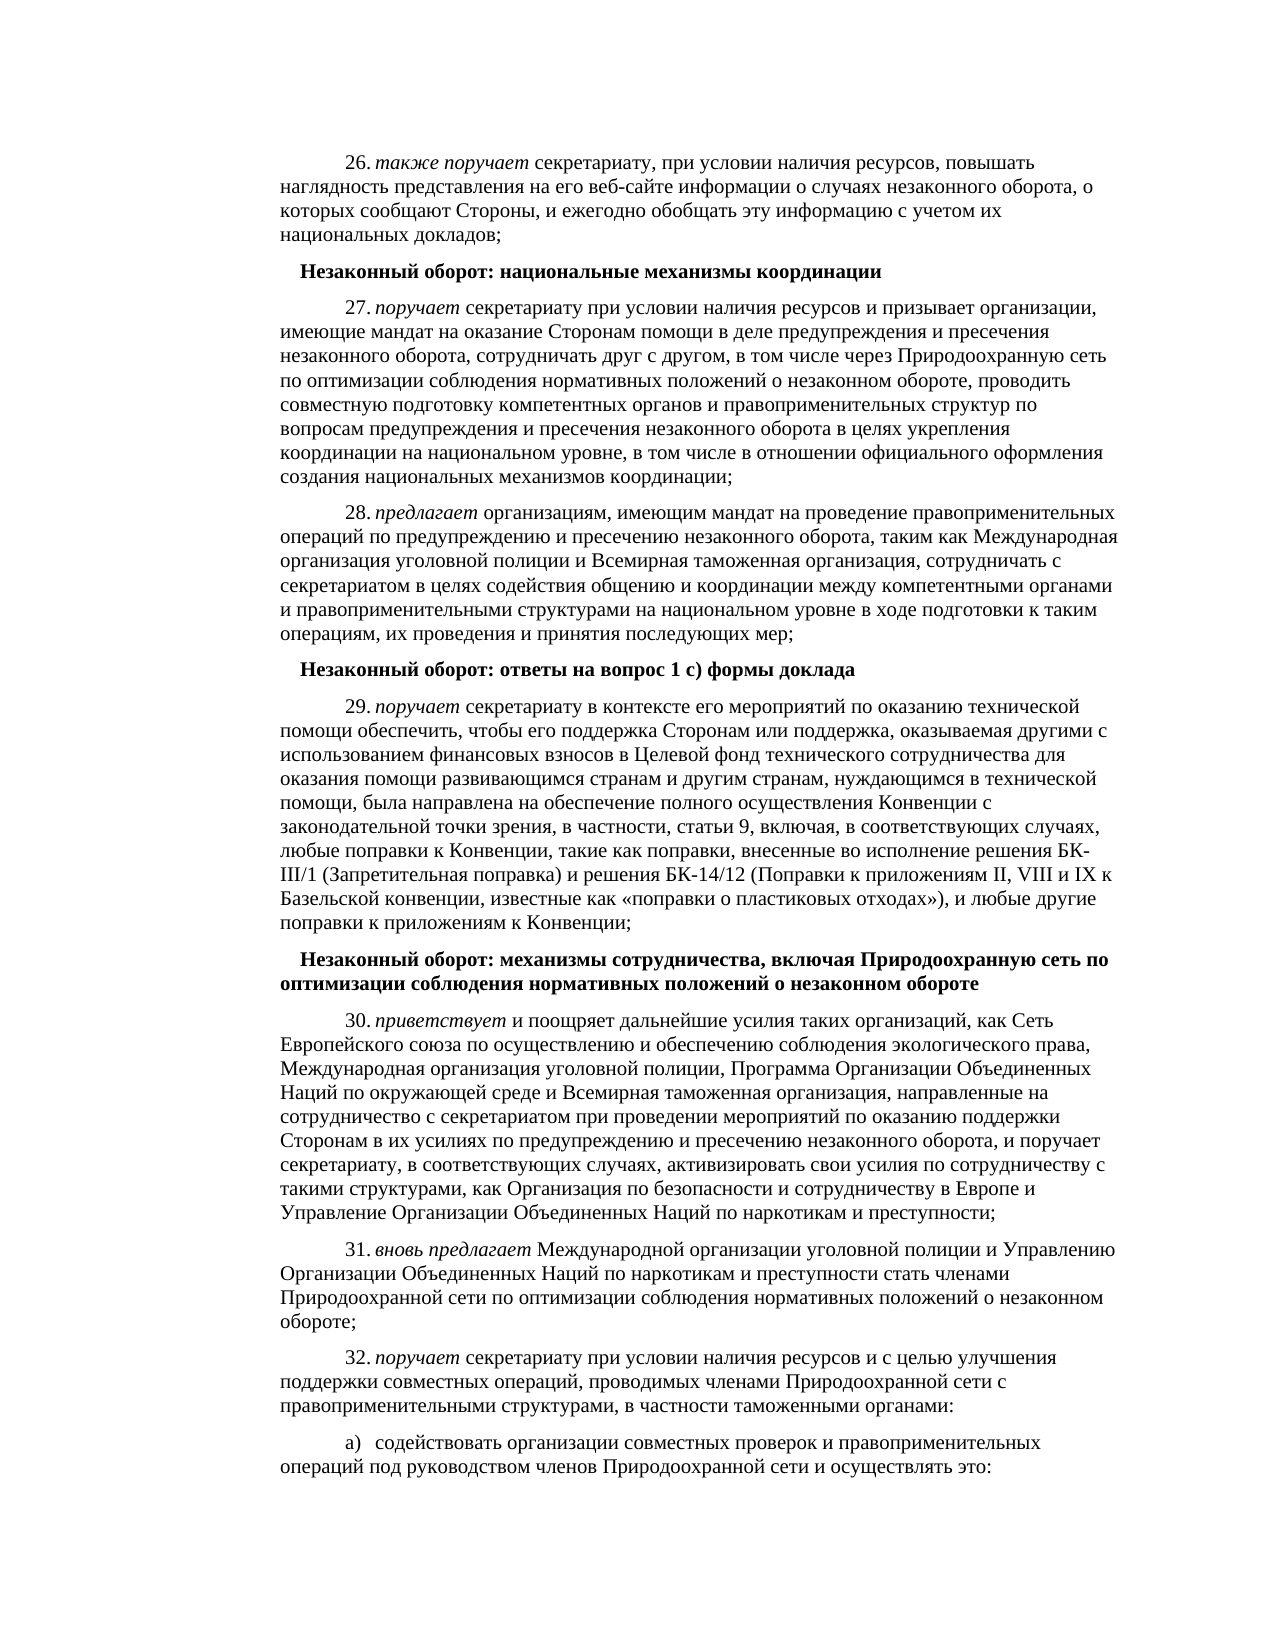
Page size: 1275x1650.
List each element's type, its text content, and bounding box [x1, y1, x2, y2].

list поручает секретариату в контексте его мероприятий по оказанию технической помощи обеспечить, чтобы его поддержка Сторонам или поддержка, оказываемая другими с использованием финансовых взносов в Целевой фонд технического сотрудничества для оказания помощи развивающимся странам и другим странам, нуждающимся в технической помощи, была направлена на обеспечение полного осуществления Конвенции с законодательной точки зрения, в частности, статьи 9, включая, в соответствующих случаях, любые поправки к Конвенции, такие как поправки, внесенные во исполнение решения БК-III/1 (Запретительная поправка) и решения БК-14/12 (Поправки к приложениям II, VIII и IX к Базельской конвенции, известные как «поправки о пластиковых отходах»), и любые другие поправки к приложениям к Конвенции; [280, 694, 1125, 934]
list также поручает секретариату, при условии наличия ресурсов, повышать наглядность представления на его веб-сайте информации о случаях незаконного оборота, о которых сообщают Стороны, и ежегодно обобщать эту информацию с учетом их национальных докладов; [280, 150, 1125, 246]
text Незаконный оборот: механизмы сотрудничества, включая Природоохранную сеть по оптимизации соблюдения нормативных положений о незаконном обороте [280, 947, 1125, 995]
list предлагает организациям, имеющим мандат на проведение правоприменительных операций по предупреждению и пресечению незаконного оборота, таким как Международная организация уголовной полиции и Всемирная таможенная организация, сотрудничать с секретариатом в целях содействия общению и координации между компетентными органами и правоприменительными структурами на национальном уровне в ходе подготовки к таким операциям, их проведения и принятия последующих мер; [280, 500, 1125, 645]
text Незаконный оборот: ответы на вопрос 1 с) формы доклада [280, 657, 1125, 681]
list содействовать организации совместных проверок и правоприменительных операций под руководством членов Природоохранной сети и осуществлять это: [280, 1430, 1125, 1478]
list приветствует и поощряет дальнейшие усилия таких организаций, как Сеть Европейского союза по осуществлению и обеспечению соблюдения экологического права, Международная организация уголовной полиции, Программа Организации Объединенных Наций по окружающей среде и Всемирная таможенная организация, направленные на сотрудничество с секретариатом при проведении мероприятий по оказанию поддержки Сторонам в их усилиях по предупреждению и пресечению незаконного оборота, и поручает секретариату, в соответствующих случаях, активизировать свои усилия по сотрудничеству с такими структурами, как Организация по безопасности и сотрудничеству в Европе и Управление Организации Объединенных Наций по наркотикам и преступности; [280, 1007, 1125, 1224]
list поручает секретариату при условии наличия ресурсов и призывает организации, имеющие мандат на оказание Сторонам помощи в деле предупреждения и пресечения незаконного оборота, сотрудничать друг с другом, в том числе через Природоохранную сеть по оптимизации соблюдения нормативных положений о незаконном обороте, проводить совместную подготовку компетентных органов и правоприменительных структур по вопросам предупреждения и пресечения незаконного оборота в целях укрепления координации на национальном уровне, в том числе в отношении официального оформления создания национальных механизмов координации; [280, 295, 1125, 488]
list вновь предлагает Международной организации уголовной полиции и Управлению Организации Объединенных Наций по наркотикам и преступности стать членами Природоохранной сети по оптимизации соблюдения нормативных положений о незаконном обороте; [280, 1237, 1125, 1333]
list поручает секретариату при условии наличия ресурсов и с целью улучшения поддержки совместных операций, проводимых членами Природоохранной сети с правоприменительными структурами, в частности таможенными органами: [280, 1345, 1125, 1417]
text Незаконный оборот: национальные механизмы координации [280, 259, 1125, 283]
